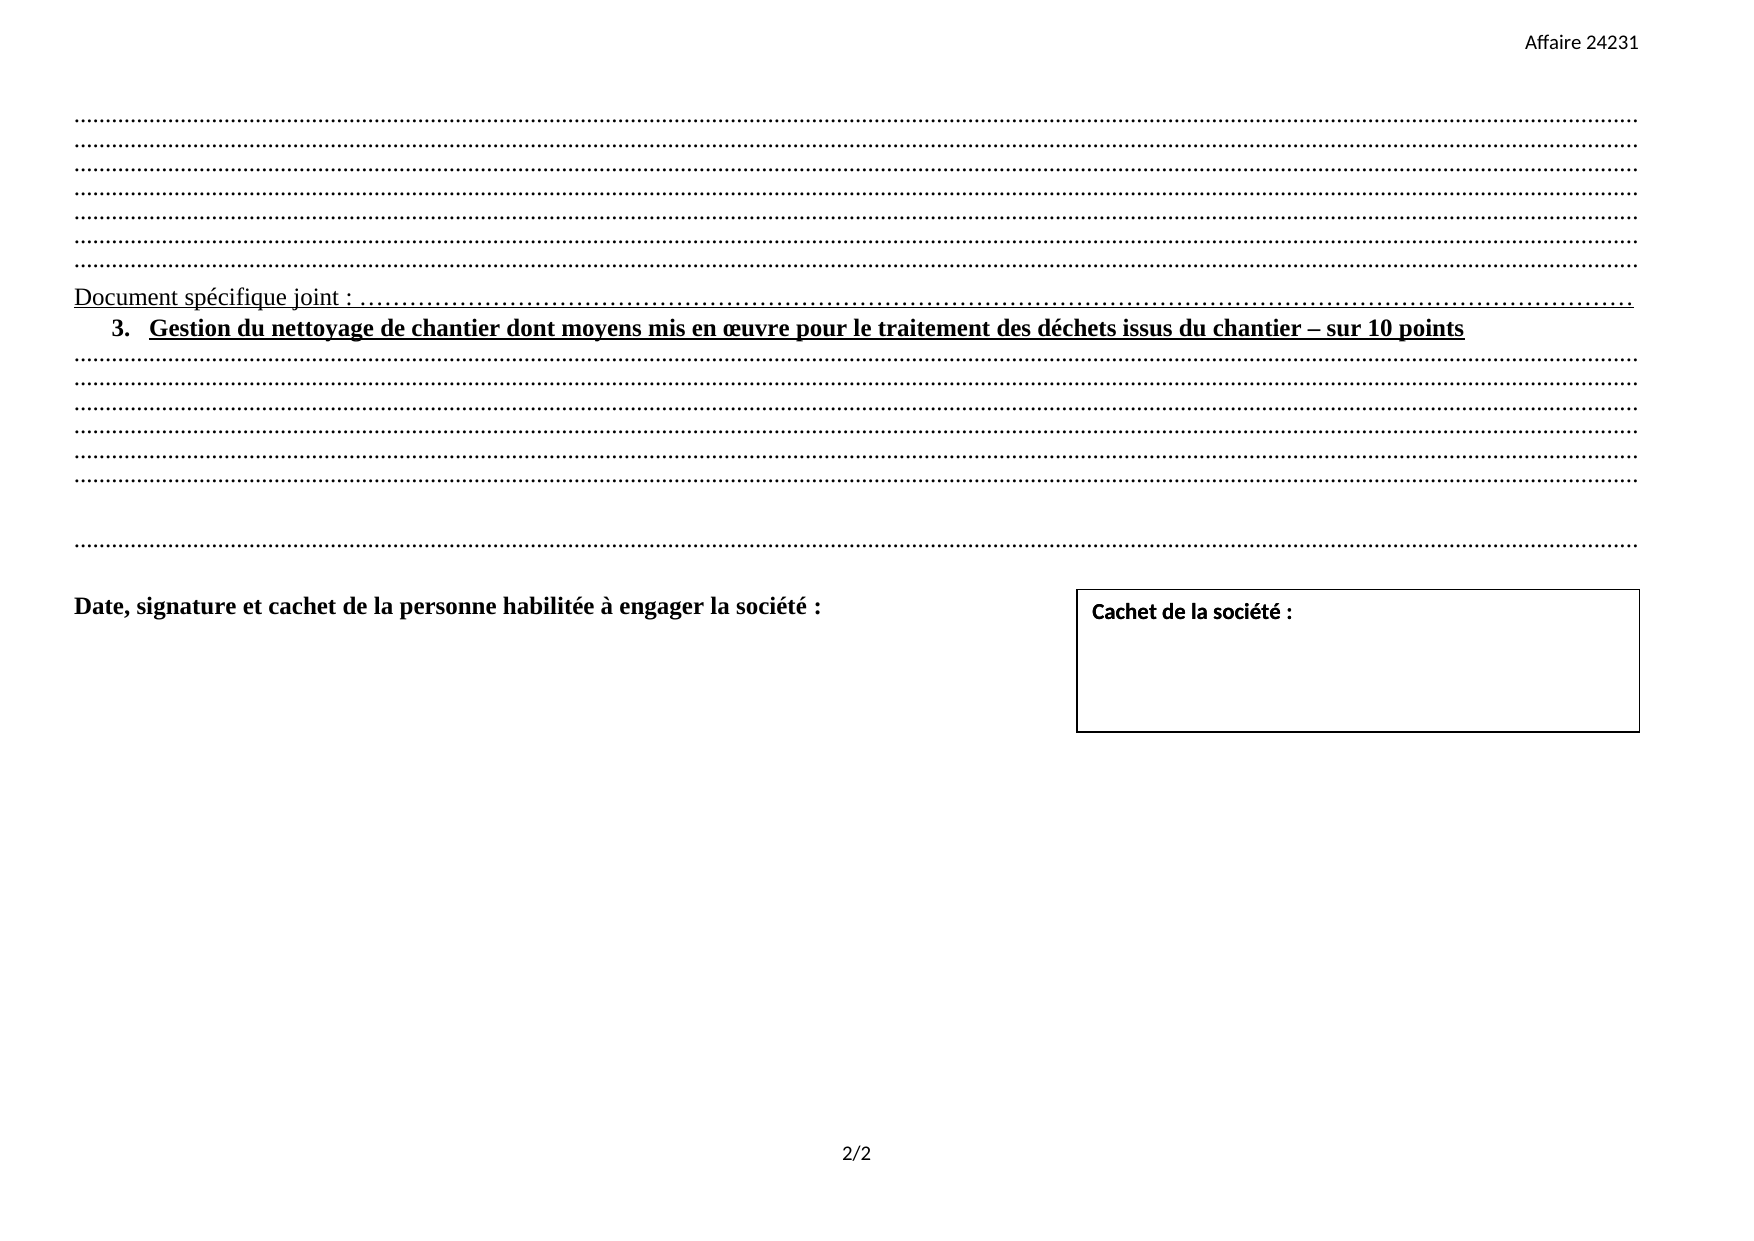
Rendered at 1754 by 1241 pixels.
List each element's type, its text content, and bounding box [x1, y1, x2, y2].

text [74, 272, 1639, 313]
text Date, signature et cachet de la personne habilitée à engager la société : [74, 594, 1076, 619]
list Gestion du nettoyage de chantier dont moyens mis en œuvre pour le traitement des déchets issus du chantier – sur 10 points [111, 313, 1639, 342]
